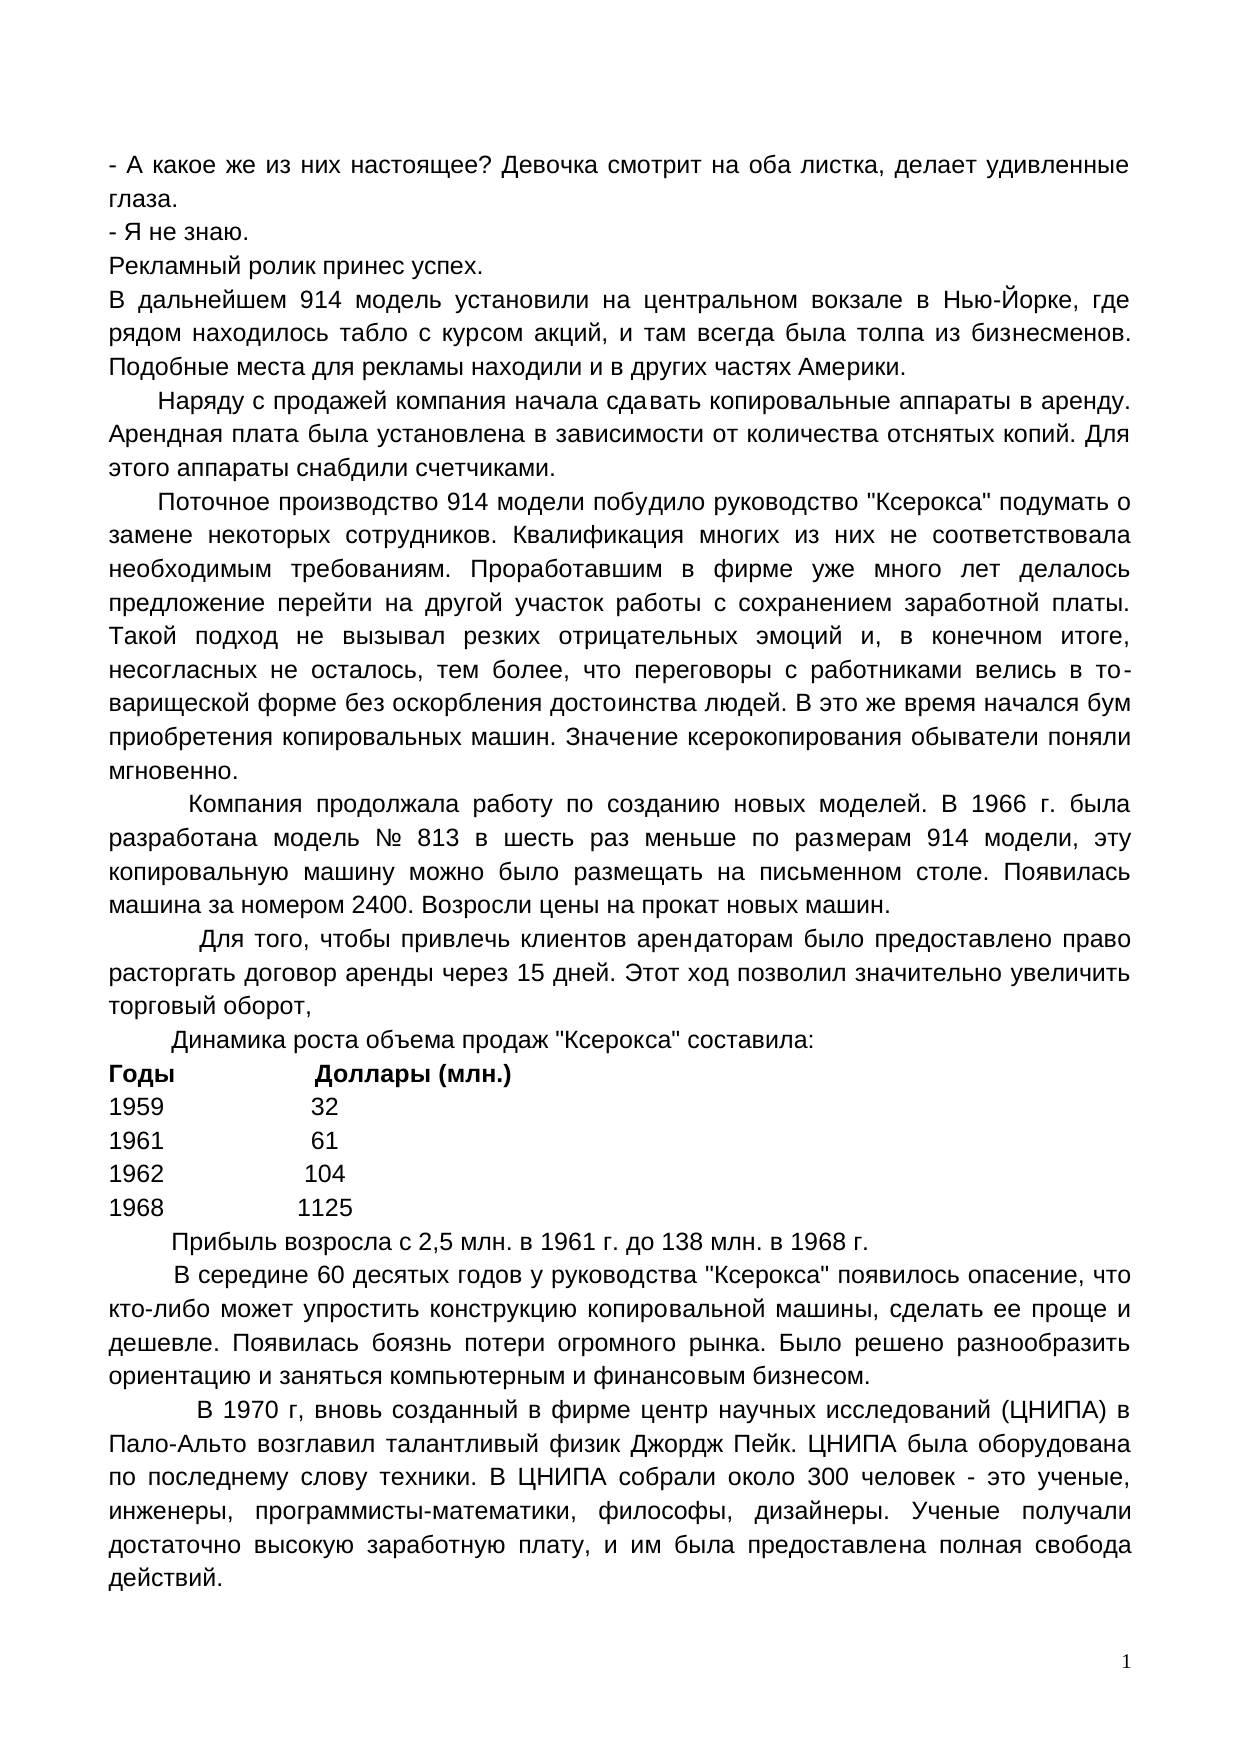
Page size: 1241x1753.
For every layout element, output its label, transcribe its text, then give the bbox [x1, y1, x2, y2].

text Прибыль возросла с 2,5 млн. в 1961 г. до 138 млн. в 1968 г. [108, 1227, 1132, 1256]
text Наряду с продажей компания начала сдавать копировальные аппараты в аренду. Арендная плата была установлена в зависимости от количества отснятых копий. Для этого аппараты снабдили счетчиками. [108, 386, 1132, 482]
text В дальнейшем 914 модель установили на центральном вокзале в Нью-Йорке, где рядом находилось табло с курсом акций, и там всегда была толпа из бизнесменов. Подобные места для рекламы находили и в других частях Америки. [108, 284, 1132, 381]
text Рекламный ролик принес успех. [108, 251, 1132, 280]
text Годы Доллары (млн.) [108, 1058, 1132, 1087]
text 1959 32 [108, 1092, 1132, 1121]
text 1968 1125 [108, 1193, 1132, 1222]
text - А какое же из них настоящее? Девочка смотрит на оба листка, делает удивленные глаза. [108, 150, 1132, 213]
text - Я не знаю. [108, 217, 1132, 246]
text В середине 60 десятых годов у руководства "Ксерокса" появилось опасение, что кто-либо может упростить конструкцию копировальной машины, сделать ее проще и дешевле. Появилась боязнь потери огромного рынка. Было решено разнообразить ориентацию и заняться компьютерным и финансовым бизнесом. [108, 1260, 1132, 1390]
text Для того, чтобы привлечь клиентов арендаторам было предоставлено право расторгать договор аренды через 15 дней. Этот ход позволил значительно увеличить торговый оборот, [108, 924, 1132, 1020]
text Поточное производство 914 модели побудило руководство "Ксерокса" подумать о замене некоторых сотрудников. Квалификация многих из них не соответствовала необходимым требованиям. Проработавшим в фирме уже много лет делалось предложение перейти на другой участок работы с сохранением заработной платы. Такой подход не вызывал резких отрицательных эмоций и, в конечном итоге, несогласных не осталось, тем более, что переговоры с работниками велись в товарищеской форме без оскорбления достоинства людей. В это же время начался бум приобретения копировальных машин. Значение ксерокопирования обыватели поняли мгновенно. [108, 486, 1132, 785]
text 1962 104 [108, 1159, 1132, 1188]
text Компания продолжала работу по созданию новых моделей. В 1966 г. была разработана модель № 813 в шесть раз меньше по размерам 914 модели, эту копировальную машину можно было размещать на письменном столе. Появилась машина за номером 2400. Возросли цены на прокат новых машин. [108, 789, 1132, 919]
text 1961 61 [108, 1126, 1132, 1155]
text Динамика роста объема продаж "Ксерокса" составила: [108, 1025, 1132, 1054]
text В 1970 г, вновь созданный в фирме центр научных исследований (ЦНИПА) в Пало-Альто возглавил талантливый физик Джордж Пейк. ЦНИПА была оборудована по последнему слову техники. В ЦНИПА собрали около 300 человек - это ученые, инженеры, программисты-математики, философы, дизайнеры. Ученые получали достаточно высокую заработную плату, и им была предоставлена полная свобода действий. [108, 1395, 1132, 1592]
